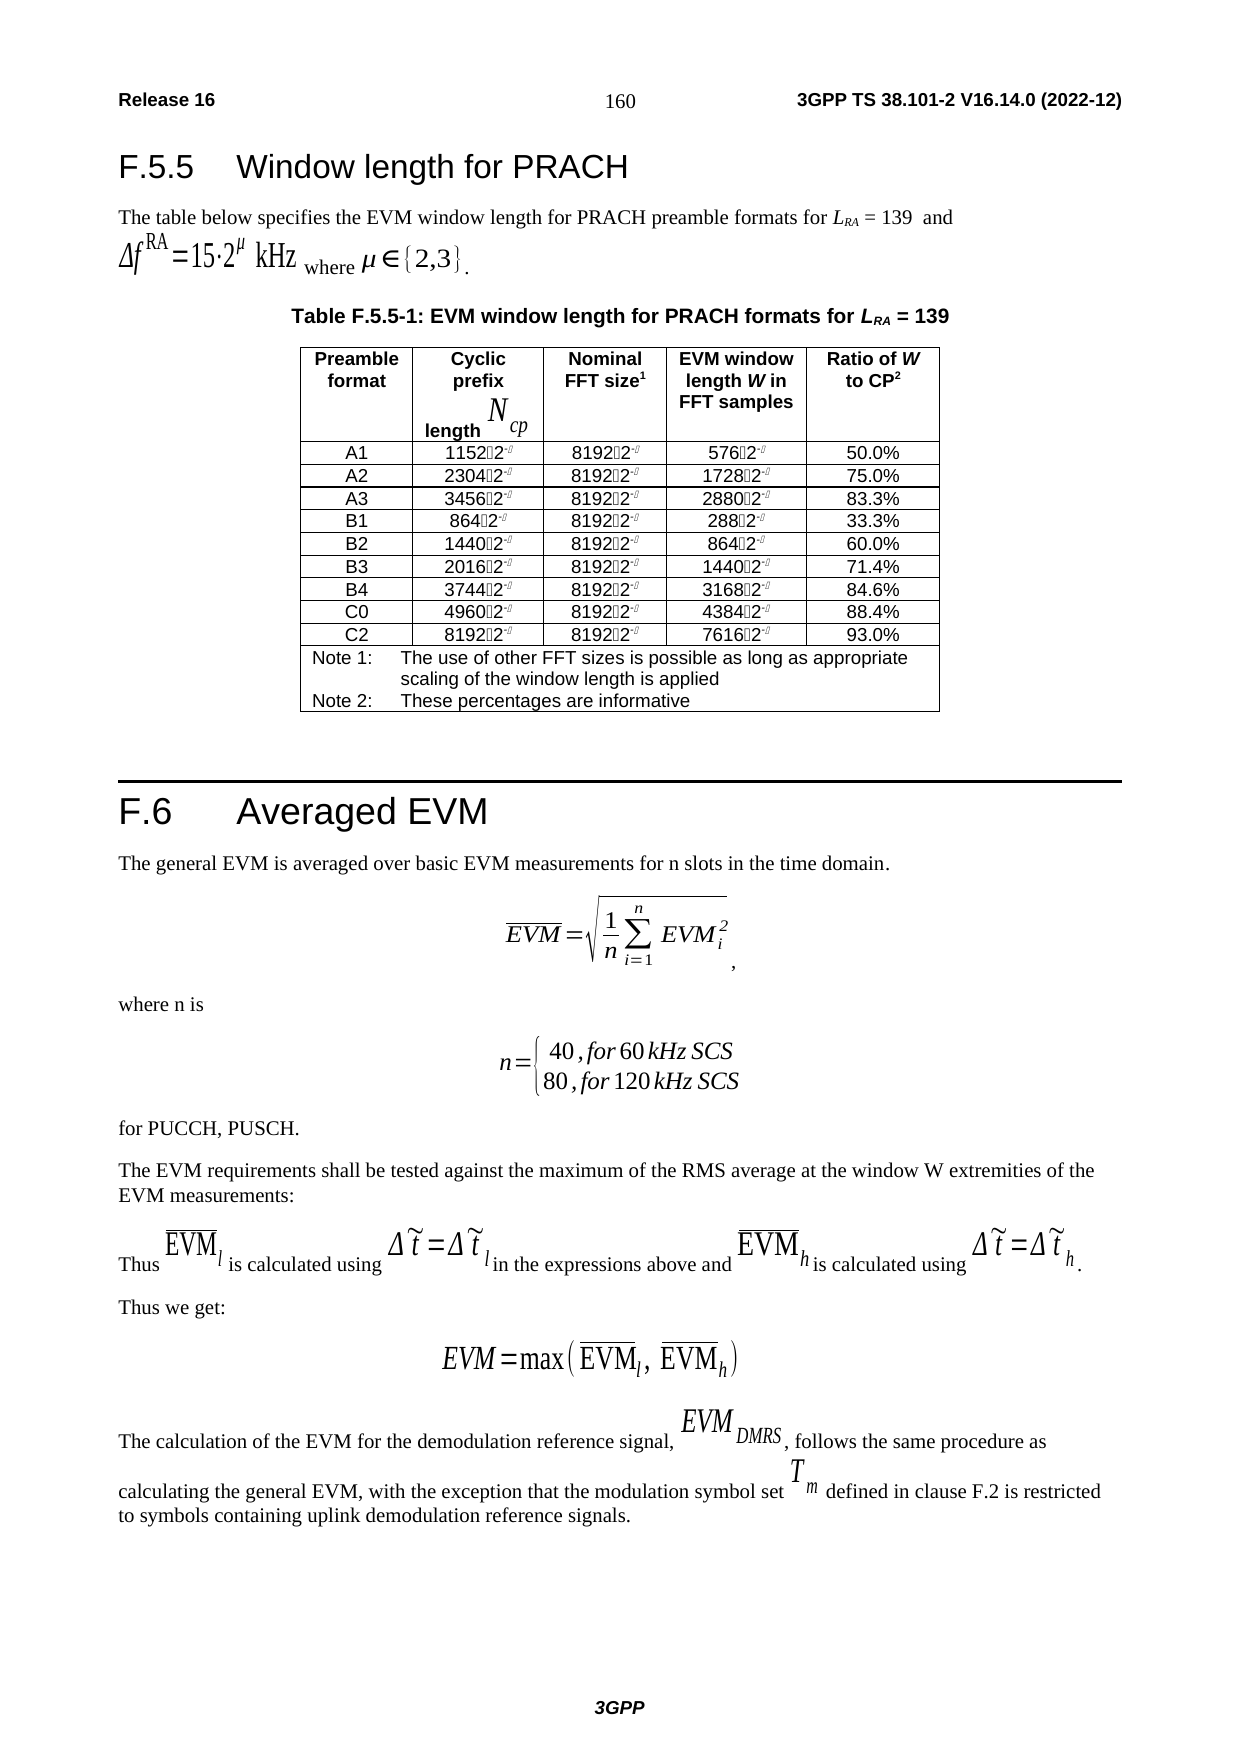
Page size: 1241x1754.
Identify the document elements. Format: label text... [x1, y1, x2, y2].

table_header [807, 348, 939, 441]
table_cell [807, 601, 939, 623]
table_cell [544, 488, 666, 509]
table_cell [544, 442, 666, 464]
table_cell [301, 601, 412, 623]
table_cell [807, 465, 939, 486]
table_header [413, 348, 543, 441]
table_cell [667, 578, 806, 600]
text The table below specifies the EVM window length for PRACH preamble formats for LRA = 139 and where . [118, 205, 1122, 279]
subtitle F.5.5 Window length for PRACH [118, 147, 1122, 186]
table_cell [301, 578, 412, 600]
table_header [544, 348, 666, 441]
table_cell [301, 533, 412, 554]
text Thus we get: [118, 1294, 1122, 1319]
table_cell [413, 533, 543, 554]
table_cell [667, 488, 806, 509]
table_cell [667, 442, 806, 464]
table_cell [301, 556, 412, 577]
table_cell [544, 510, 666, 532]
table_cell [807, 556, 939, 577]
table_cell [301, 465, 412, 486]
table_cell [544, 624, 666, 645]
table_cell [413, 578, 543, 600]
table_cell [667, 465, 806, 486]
text , [118, 894, 1122, 973]
text The general EVM is averaged over basic EVM measurements for n slots in the time domain. [118, 851, 1122, 875]
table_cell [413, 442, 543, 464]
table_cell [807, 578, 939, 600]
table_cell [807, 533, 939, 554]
text The calculation of the EVM for the demodulation reference signal, , follows the same procedure as calculating the general EVM, with the exception that the modulation symbol set defined in clause F.2 is restricted to symbols containing uplink demodulation reference signals. [118, 1402, 1122, 1527]
text where n is [118, 992, 1122, 1016]
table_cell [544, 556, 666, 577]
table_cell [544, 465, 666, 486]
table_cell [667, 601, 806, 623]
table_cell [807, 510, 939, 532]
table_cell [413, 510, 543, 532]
subtitle F.6 Averaged EVM [118, 783, 1122, 832]
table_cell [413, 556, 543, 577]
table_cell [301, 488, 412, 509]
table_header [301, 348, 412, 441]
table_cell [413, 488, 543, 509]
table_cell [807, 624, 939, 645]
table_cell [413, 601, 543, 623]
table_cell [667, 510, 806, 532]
text Table F.5.5-1: EVM window length for PRACH formats for LRA = 139 [118, 304, 1122, 328]
text The EVM requirements shall be tested against the maximum of the RMS average at the window W extremities of the EVM measurements: [118, 1158, 1122, 1207]
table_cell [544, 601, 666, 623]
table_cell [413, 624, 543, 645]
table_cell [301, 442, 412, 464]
text Thus is calculated using in the expressions above and is calculated using . [118, 1225, 1122, 1276]
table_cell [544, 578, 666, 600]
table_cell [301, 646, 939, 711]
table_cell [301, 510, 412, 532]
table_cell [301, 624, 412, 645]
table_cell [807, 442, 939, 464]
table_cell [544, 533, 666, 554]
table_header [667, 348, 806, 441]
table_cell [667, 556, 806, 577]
text for PUCCH, PUSCH. [118, 1116, 1122, 1140]
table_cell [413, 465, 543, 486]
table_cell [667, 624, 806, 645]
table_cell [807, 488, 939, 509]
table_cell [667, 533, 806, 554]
